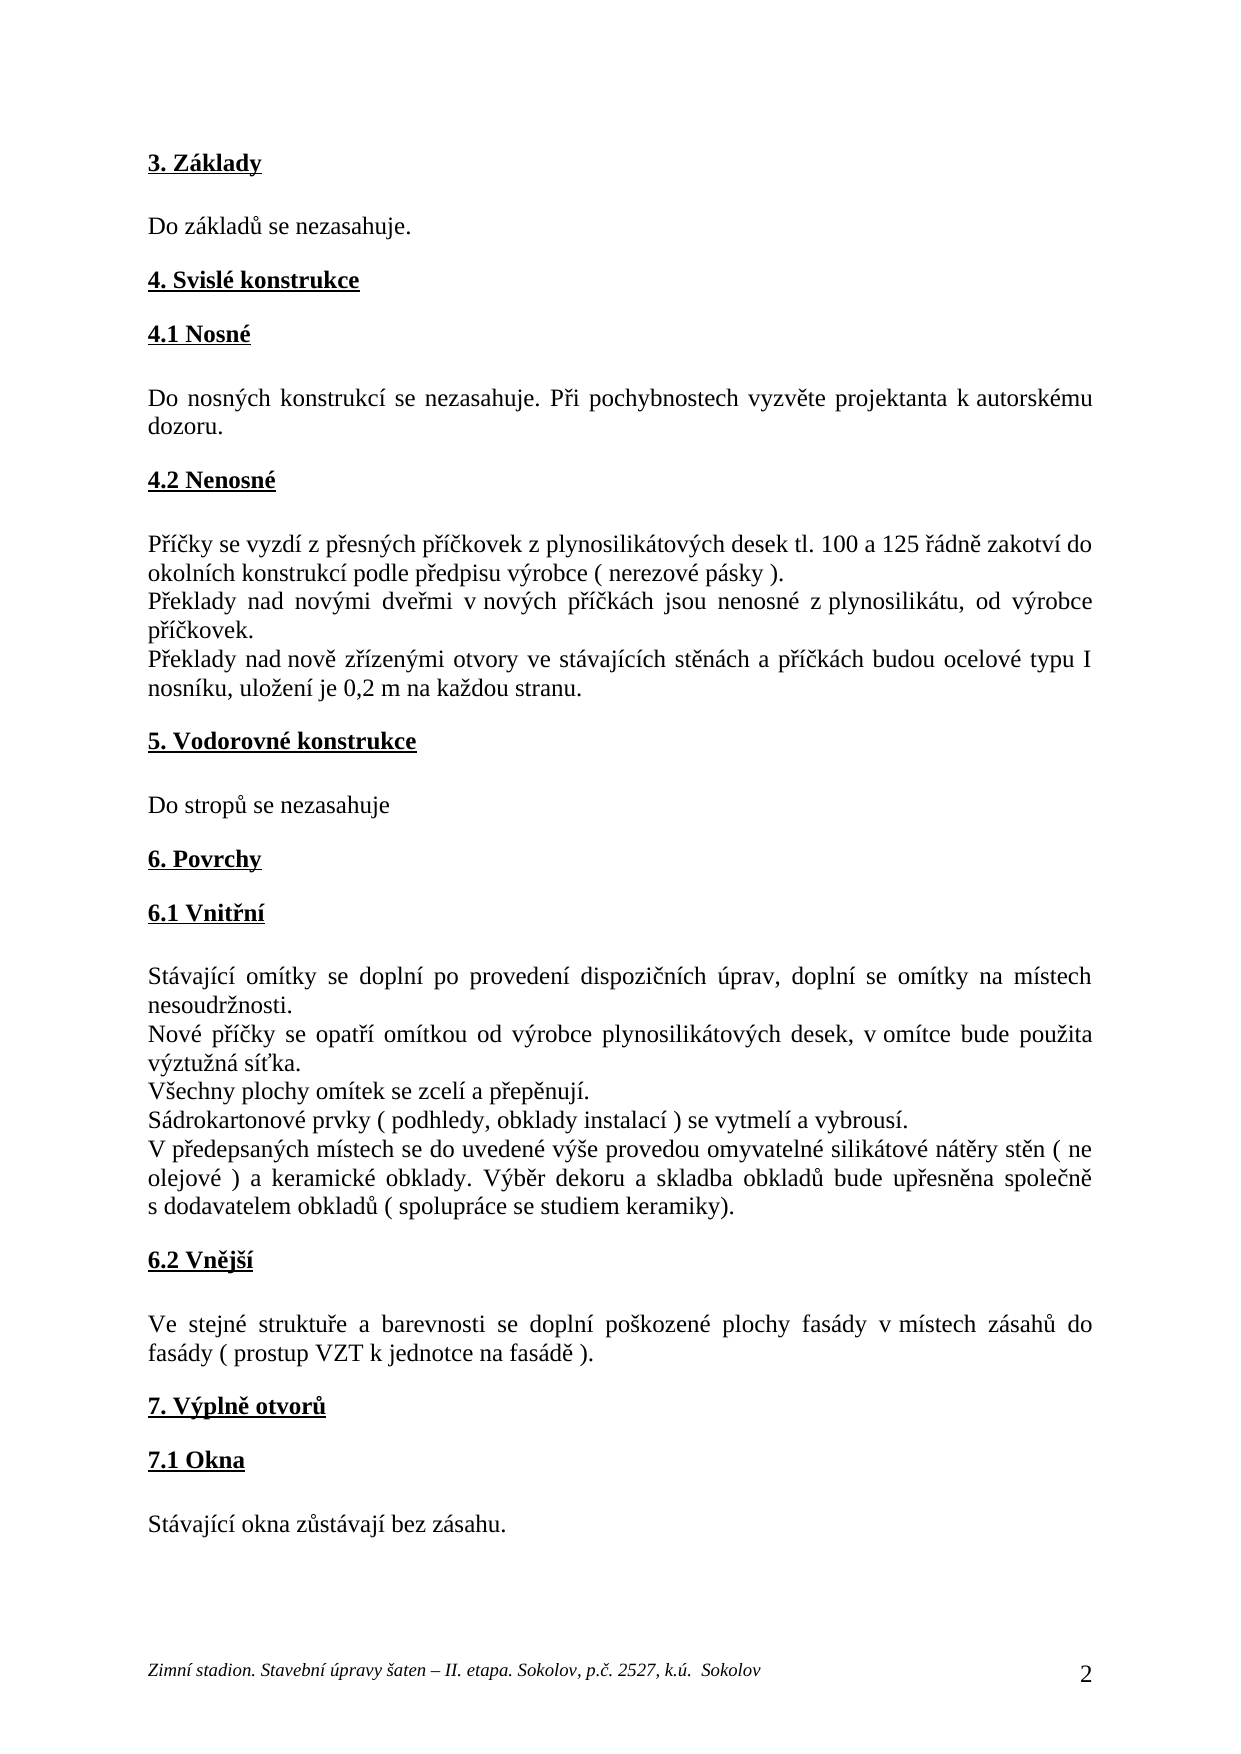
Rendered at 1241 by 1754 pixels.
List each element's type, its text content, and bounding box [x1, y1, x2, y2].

subtitle 6.2 Vnější [148, 1245, 1093, 1274]
text Nové příčky se opatří omítkou od výrobce plynosilikátových desek, v omítce bude použita výztužná síťka. [148, 1019, 1093, 1076]
subtitle 4.1 Nosné [148, 319, 1093, 348]
text Všechny plochy omítek se zcelí a přepěnují. [148, 1076, 1093, 1105]
text Do stropů se nezasahuje [148, 790, 1093, 819]
subtitle 6.1 Vnitřní [148, 898, 1093, 926]
text Překlady nad nově zřízenými otvory ve stávajících stěnách a příčkách budou ocelové typu I nosníku, uložení je 0,2 m na každou stranu. [148, 644, 1093, 701]
text Do základů se nezasahuje. [148, 211, 1093, 240]
subtitle 7. Výplně otvorů [148, 1391, 1093, 1420]
text Stávající omítky se doplní po provedení dispozičních úprav, doplní se omítky na místech nesoudržnosti. [148, 961, 1093, 1019]
text Sádrokartonové prvky ( podhledy, obklady instalací ) se vytmelí a vybrousí. [148, 1105, 1093, 1134]
text Příčky se vyzdí z přesných příčkovek z plynosilikátových desek tl. 100 a 125 řádně zakotví do okolních konstrukcí podle předpisu výrobce ( nerezové pásky ). [148, 529, 1093, 586]
text V předepsaných místech se do uvedené výše provedou omyvatelné silikátové nátěry stěn ( ne olejové ) a keramické obklady. Výběr dekoru a skladba obkladů bude upřesněna společně s dodavatelem obkladů ( spolupráce se studiem keramiky). [148, 1134, 1093, 1220]
subtitle 7.1 Okna [148, 1445, 1093, 1474]
subtitle 5. Vodorovné konstrukce [148, 726, 1093, 755]
subtitle 3. Základy [148, 148, 1093, 176]
subtitle 4. Svislé konstrukce [148, 265, 1093, 294]
text Ve stejné struktuře a barevnosti se doplní poškozené plochy fasády v místech zásahů do fasády ( prostup VZT k jednotce na fasádě ). [148, 1309, 1093, 1366]
subtitle 6. Povrchy [148, 844, 1093, 873]
text Stávající okna zůstávají bez zásahu. [148, 1509, 1093, 1538]
text Překlady nad novými dveřmi v nových příčkách jsou nenosné z plynosilikátu, od výrobce příčkovek. [148, 586, 1093, 644]
text Do nosných konstrukcí se nezasahuje. Při pochybnostech vyzvěte projektanta k autorskému dozoru. [148, 383, 1093, 440]
subtitle 4.2 Nenosné [148, 465, 1093, 494]
